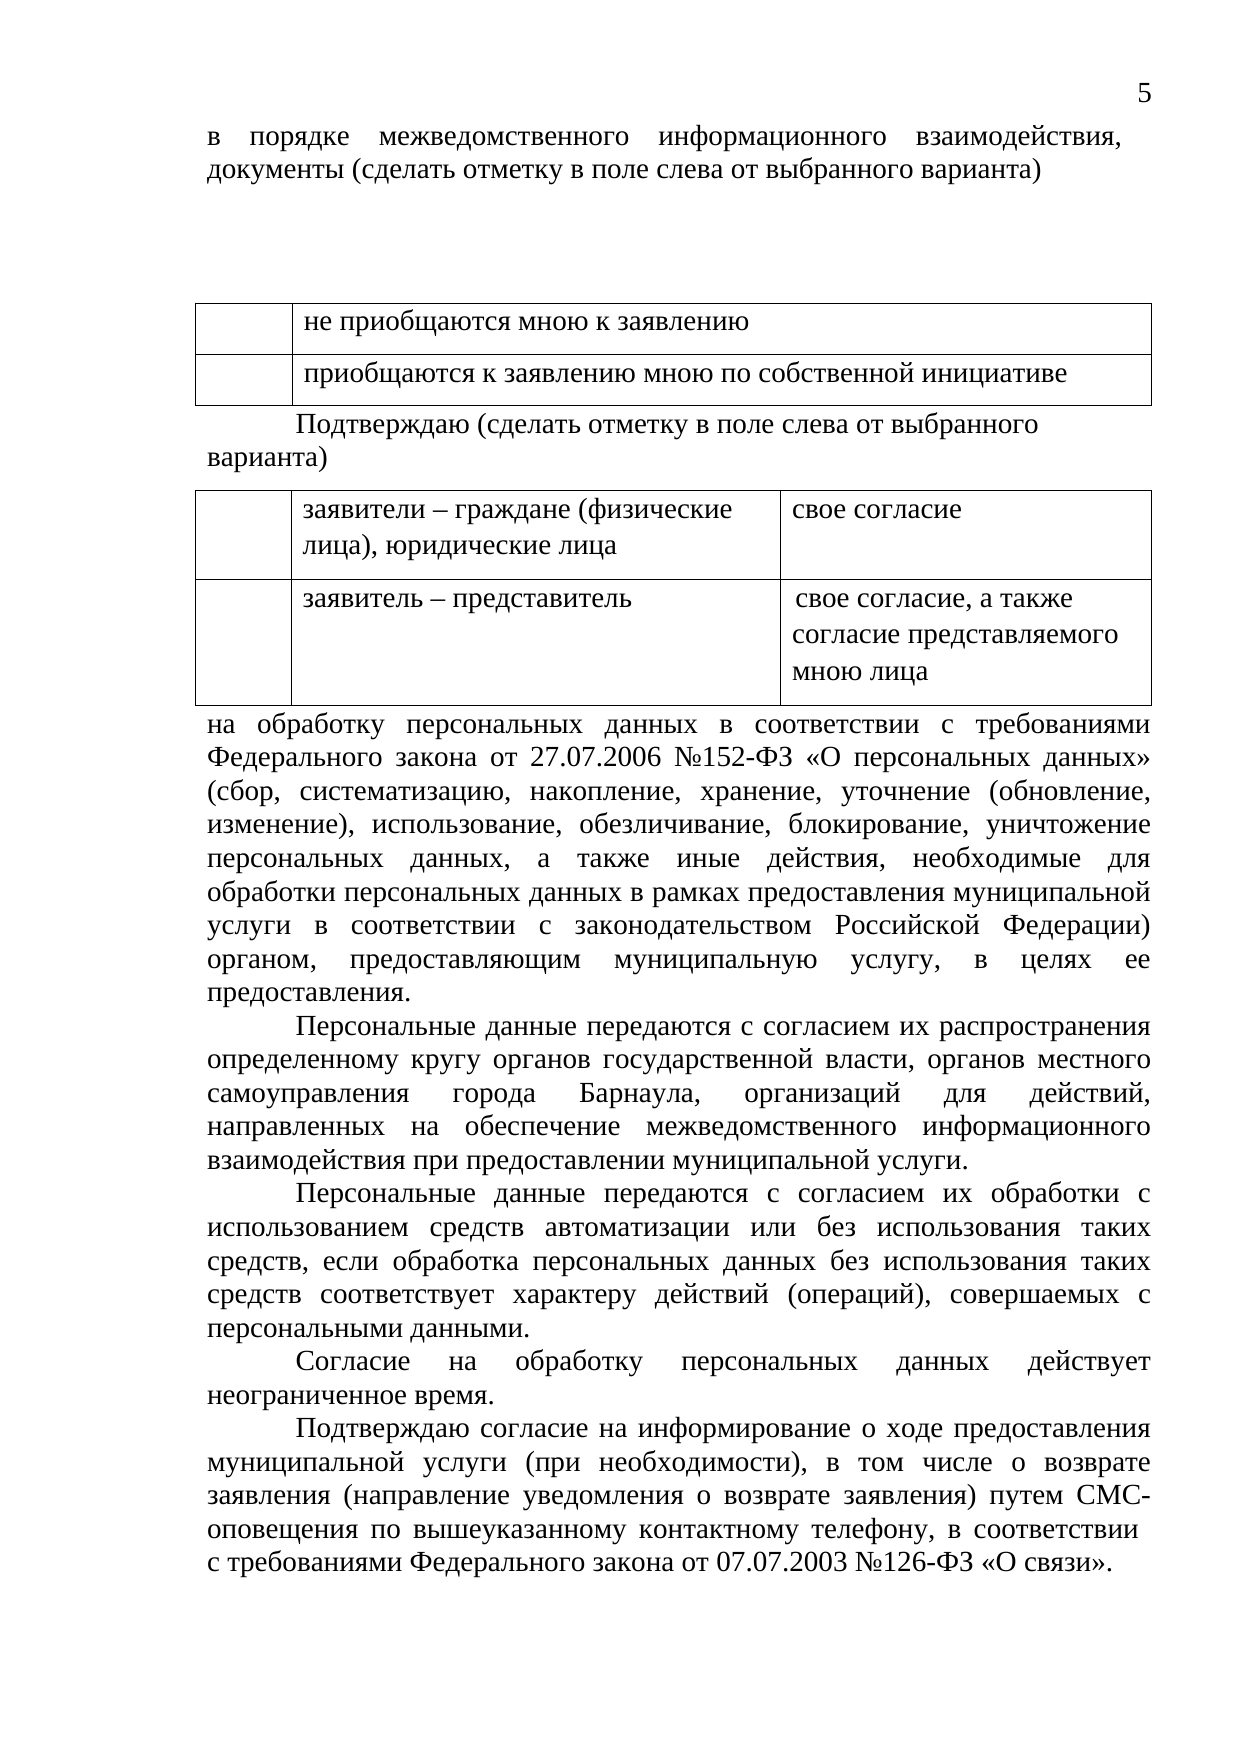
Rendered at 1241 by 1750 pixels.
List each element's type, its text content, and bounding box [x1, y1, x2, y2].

table_cell [196, 355, 292, 405]
text Персональные данные передаются с согласием их распространения определенному кругу органов государственной власти, органов местного самоуправления города Барнаула, организаций для действий, направленных на обеспечение межведомственного информационного взаимодействия при предоставлении муниципальной услуги. [207, 1008, 1152, 1176]
table_header свое согласие [781, 491, 1151, 579]
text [207, 118, 1152, 185]
table_header [196, 491, 291, 579]
table_header не приобщаются мною к заявлению [293, 304, 1151, 354]
table_header заявители – граждане (физические лица), юридические лица [292, 491, 780, 579]
table_header [196, 304, 292, 354]
table_cell свое согласие, а также согласие представляемого мною лица [781, 580, 1151, 705]
table_cell приобщаются к заявлению мною по собственной инициативе [293, 355, 1151, 405]
text Подтверждаю согласие на информирование о ходе предоставления муниципальной услуги (при необходимости), в том числе о возврате заявления (направление уведомления о возврате заявления) путем СМС-оповещения по вышеуказанному контактному телефону, в соответствии с требованиями Федерального закона от 07.07.2003 №126-ФЗ «О связи». [207, 1410, 1152, 1578]
text Подтверждаю (сделать отметку в поле слева от выбранного варианта) [207, 406, 1152, 473]
table_cell заявитель – представитель [292, 580, 780, 705]
table_cell [196, 580, 291, 705]
text Согласие на обработку персональных данных действует неограниченное время. [207, 1343, 1152, 1410]
text Персональные данные передаются с согласием их обработки с использованием средств автоматизации или без использования таких средств, если обработка персональных данных без использования таких средств соответствует характеру действий (операций), совершаемых с персональными данными. [207, 1176, 1152, 1343]
text на обработку персональных данных в соответствии с требованиями Федерального закона от 27.07.2006 №152-ФЗ «О персональных данных» (сбор, систематизацию, накопление, хранение, уточнение (обновление, изменение), использование, обезличивание, блокирование, уничтожение персональных данных, а также иные действия, необходимые для обработки персональных данных в рамках предоставления муниципальной услуги в соответствии с законодательством Российской Федерации) органом, предоставляющим муниципальную услугу, в целях ее предоставления. [207, 706, 1152, 1008]
